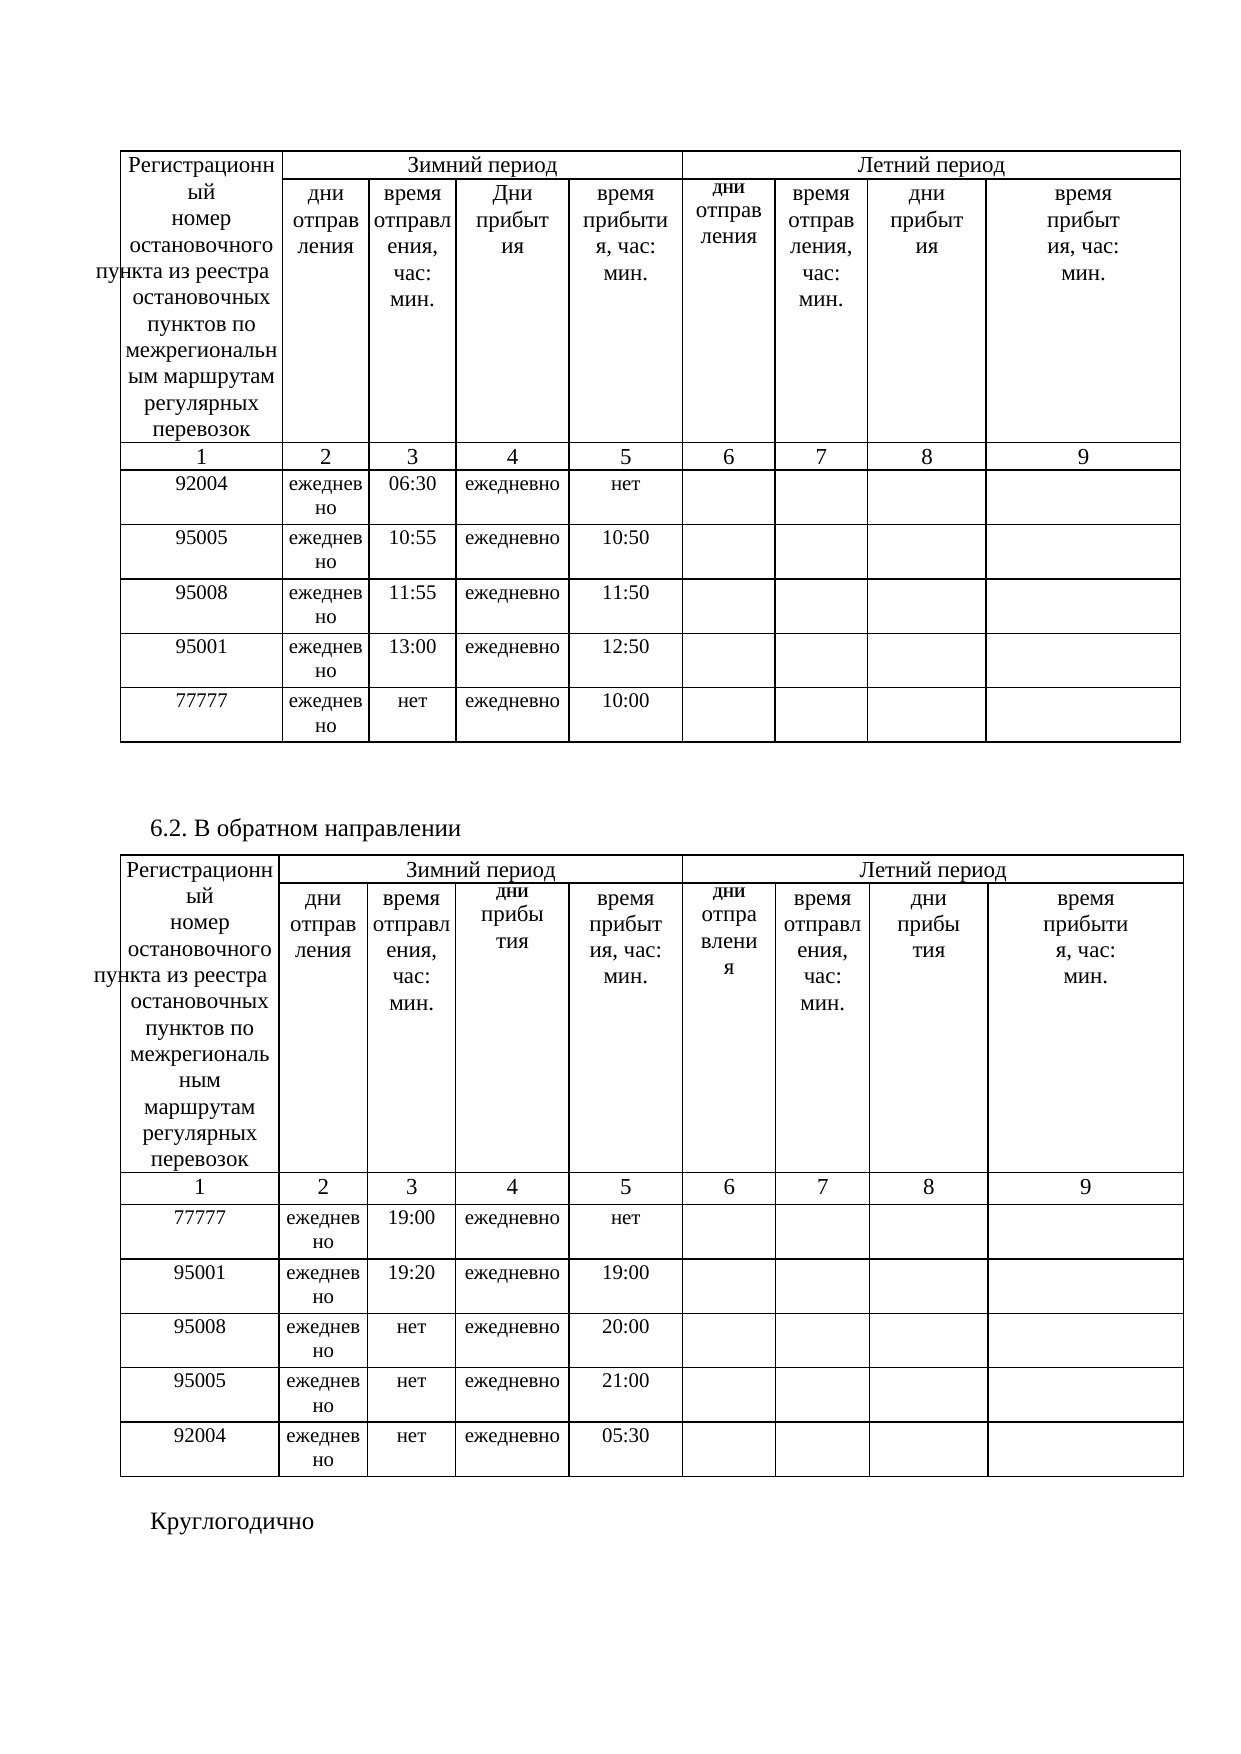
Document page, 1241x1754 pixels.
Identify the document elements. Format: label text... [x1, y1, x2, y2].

table_cell 13:00 [370, 634, 455, 687]
table_cell 95005 [121, 525, 282, 578]
table_cell нет [570, 471, 682, 524]
table_cell ежедневно [283, 634, 368, 687]
table_cell нет [368, 1314, 455, 1367]
table_cell 9 [989, 1173, 1183, 1204]
table_cell ежедневно [457, 688, 568, 741]
table_cell [868, 525, 985, 578]
table_cell 3 [370, 443, 455, 469]
table_cell [987, 688, 1180, 741]
table_cell ДНИ отправ ления [683, 180, 774, 441]
table_cell время отправ ления, час: мин. [776, 180, 867, 441]
table_cell [989, 1205, 1183, 1258]
table_cell 12:50 [570, 634, 682, 687]
table_cell [989, 1314, 1183, 1367]
table_cell 11:55 [370, 580, 455, 632]
table_header Регистрационный номер остановочного пункта из реестра остановочных пунктов по межрегиональным маршрутам регулярных перевозок [121, 152, 282, 441]
table_cell 19:00 [570, 1260, 682, 1312]
table_cell время прибыти я, час: мин. [989, 884, 1183, 1172]
table_cell 6 [683, 1173, 775, 1204]
table_cell [776, 471, 867, 524]
table_cell [987, 471, 1180, 524]
table_cell 7 [776, 443, 867, 469]
table_cell 10:00 [570, 688, 682, 741]
table_cell 06:30 [370, 471, 455, 524]
table_cell [868, 471, 985, 524]
table_cell 2 [280, 1173, 367, 1204]
table_cell [776, 525, 867, 578]
table_cell 19:20 [368, 1260, 455, 1312]
table_cell ежедневно [283, 580, 368, 632]
table_cell нет [368, 1368, 455, 1421]
table_cell ДНИ отпра влени я [683, 884, 775, 1172]
table_cell 3 [368, 1173, 455, 1204]
table_cell [683, 525, 774, 578]
table_cell 77777 [121, 688, 282, 741]
table_cell ежедневно [457, 471, 568, 524]
table_cell время отправл ения, час: мин. [368, 884, 455, 1172]
table_cell [776, 1314, 869, 1367]
table_cell [683, 1368, 775, 1421]
table_cell время прибыт ия, час: мин. [987, 180, 1180, 441]
table_cell 95005 [121, 1368, 278, 1421]
table_cell [987, 580, 1180, 632]
table_cell ежедневно [283, 688, 368, 741]
table_cell 95008 [121, 580, 282, 632]
text Круглогодично [150, 1506, 1090, 1535]
table_cell [683, 634, 774, 687]
table_cell ежедневно [283, 471, 368, 524]
table_cell [683, 688, 774, 741]
table_cell 9 [987, 443, 1180, 469]
table_cell 20:00 [570, 1314, 682, 1367]
table_cell 4 [457, 443, 568, 469]
table_cell [776, 1260, 869, 1312]
table_cell [683, 471, 774, 524]
table_cell нет [570, 1205, 682, 1258]
table_cell 5 [570, 1173, 682, 1204]
table_cell время отправл ения, час: мин. [776, 884, 869, 1172]
table_cell [683, 1423, 775, 1476]
table_cell 1 [121, 1173, 278, 1204]
table_cell ежедневно [456, 1368, 568, 1421]
table_cell [776, 688, 867, 741]
table_cell нет [368, 1423, 455, 1476]
table_cell ежедневно [280, 1314, 367, 1367]
table_cell Дни прибыт ия [457, 180, 568, 441]
table_cell [683, 1260, 775, 1312]
table_cell ежедневно [456, 1314, 568, 1367]
table_cell нет [370, 688, 455, 741]
table_cell [683, 1314, 775, 1367]
table_cell [989, 1260, 1183, 1312]
table_cell [776, 634, 867, 687]
table_cell 7 [776, 1173, 869, 1204]
table_cell [989, 1423, 1183, 1476]
table_cell дни прибы тия [870, 884, 987, 1172]
table_cell [870, 1314, 987, 1367]
table_cell дни отправ ления [283, 180, 368, 441]
table_cell 19:00 [368, 1205, 455, 1258]
table_cell 8 [868, 443, 985, 469]
table_cell [776, 1368, 869, 1421]
table_cell [870, 1423, 987, 1476]
table_cell [870, 1368, 987, 1421]
table_cell ежедневно [280, 1260, 367, 1312]
table_cell дни отправ ления [280, 884, 367, 1172]
table_cell [868, 580, 985, 632]
table_cell ежедневно [457, 634, 568, 687]
table_header Зимний период [283, 152, 682, 178]
table_cell ежедневно [280, 1423, 367, 1476]
table_cell [683, 580, 774, 632]
table_cell 92004 [121, 1423, 278, 1476]
table_cell 95001 [121, 1260, 278, 1312]
text 6.2. В обратном направлении [150, 813, 1090, 842]
table_cell [987, 634, 1180, 687]
table_cell 21:00 [570, 1368, 682, 1421]
table_cell [868, 688, 985, 741]
table_header Летний период [683, 856, 1183, 882]
table_cell 05:30 [570, 1423, 682, 1476]
table_header Летний период [683, 152, 1180, 178]
table_cell дни прибыт ия [868, 180, 985, 441]
table_cell ежедневно [457, 580, 568, 632]
table_cell 95001 [121, 634, 282, 687]
table_cell [989, 1368, 1183, 1421]
table_cell 8 [870, 1173, 987, 1204]
table_cell время прибыти я, час: мин. [570, 180, 682, 441]
table_cell 1 [121, 443, 282, 469]
table_cell ежедневно [456, 1260, 568, 1312]
table_cell [776, 1205, 869, 1258]
table_cell [776, 580, 867, 632]
table_cell 2 [283, 443, 368, 469]
table_cell ДНИ прибы тия [456, 884, 568, 1172]
table_cell 77777 [121, 1205, 278, 1258]
table_cell время прибыт ия, час: мин. [570, 884, 682, 1172]
table_cell ежедневно [456, 1423, 568, 1476]
table_cell [870, 1260, 987, 1312]
table_cell 92004 [121, 471, 282, 524]
table_cell [868, 634, 985, 687]
table_cell ежедневно [283, 525, 368, 578]
table_cell 10:50 [570, 525, 682, 578]
table_cell 5 [570, 443, 682, 469]
table_cell 10:55 [370, 525, 455, 578]
table_header Зимний период [280, 856, 682, 882]
table_cell 95008 [121, 1314, 278, 1367]
table_cell ежедневно [456, 1205, 568, 1258]
table_header Регистрационный номер остановочного пункта из реестра остановочных пунктов по межрегиональным маршрутам регулярных перевозок [121, 856, 278, 1172]
table_cell 4 [456, 1173, 568, 1204]
table_cell ежедневно [280, 1368, 367, 1421]
table_cell ежедневно [457, 525, 568, 578]
table_cell 11:50 [570, 580, 682, 632]
table_cell [776, 1423, 869, 1476]
table_cell 6 [683, 443, 774, 469]
table_cell [683, 1205, 775, 1258]
table_cell [987, 525, 1180, 578]
table_cell ежедневно [280, 1205, 367, 1258]
table_cell [870, 1205, 987, 1258]
table_cell время отправл ения, час: мин. [370, 180, 455, 441]
